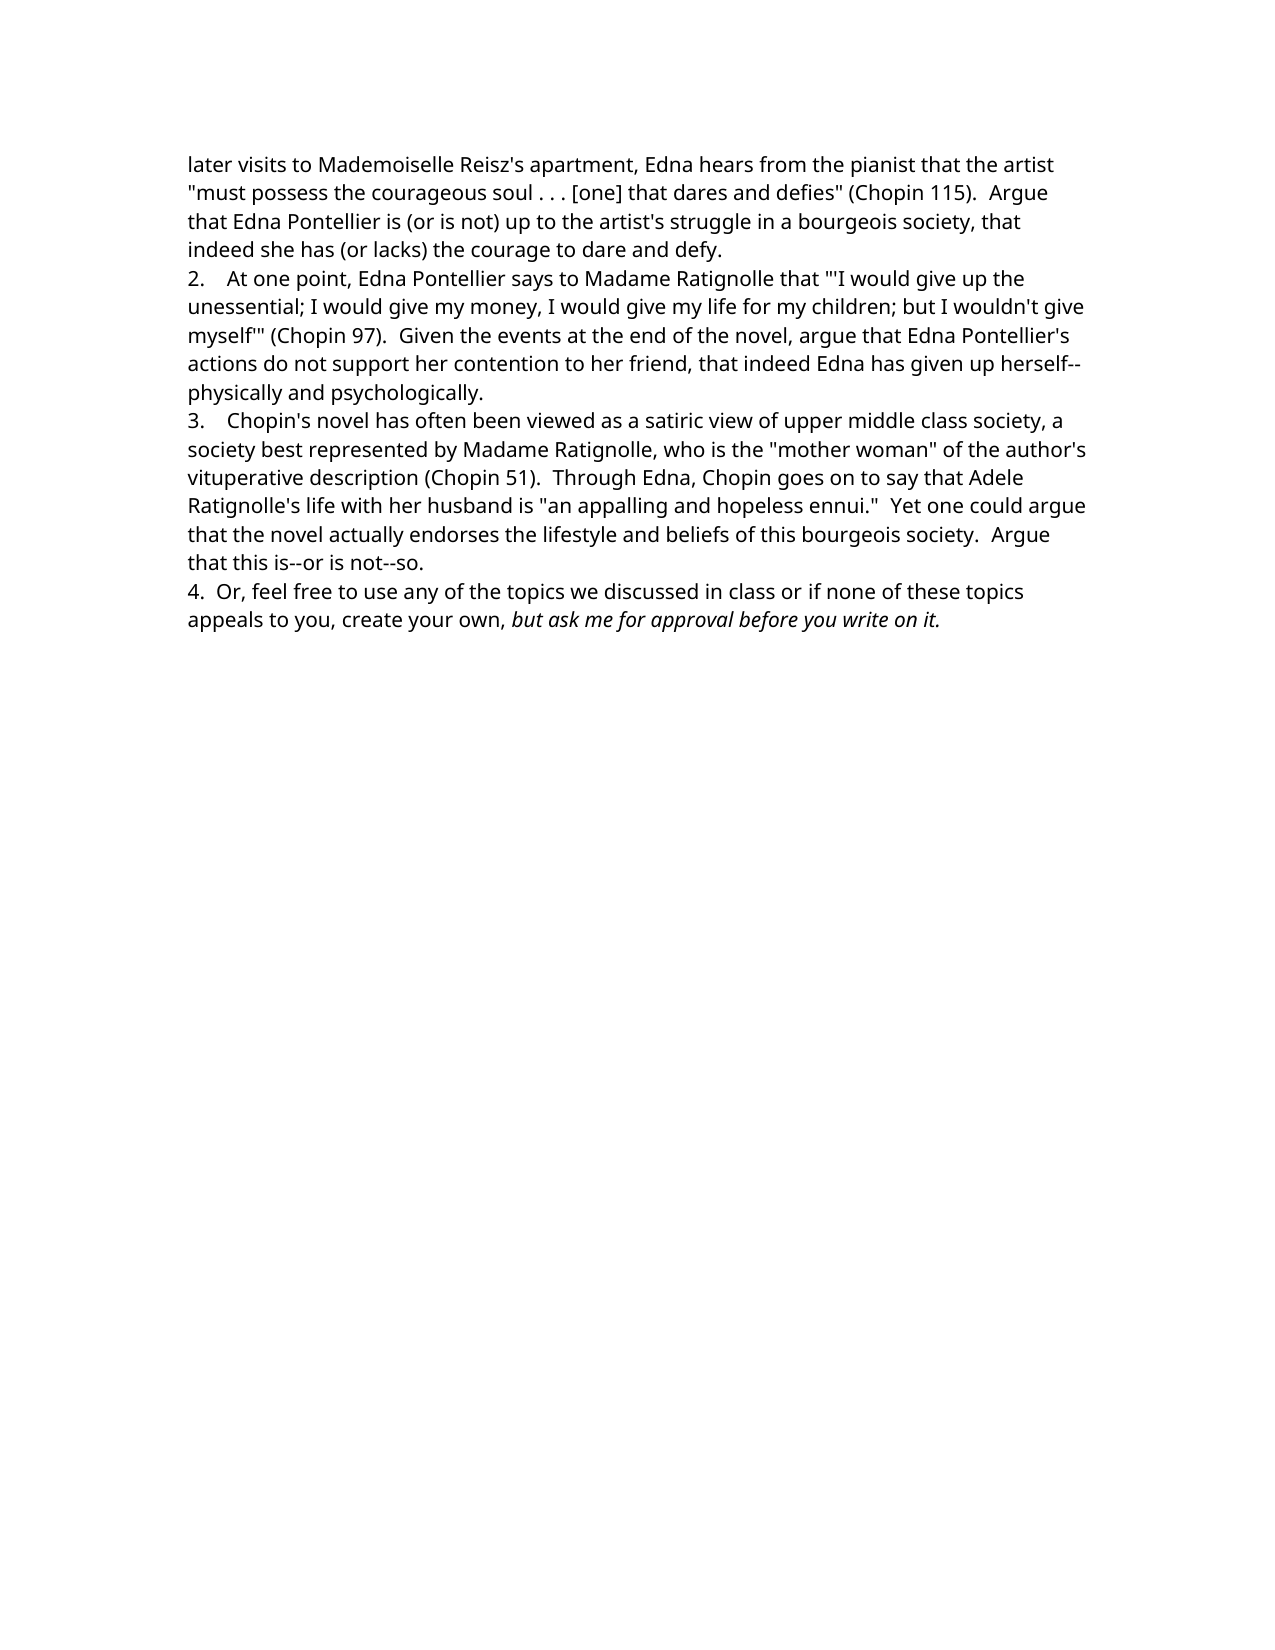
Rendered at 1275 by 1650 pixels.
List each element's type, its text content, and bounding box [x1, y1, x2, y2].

text 4. Or, feel free to use any of the topics we discussed in class or if none of these topics appeals to you, create your own, but ask me for approval before you write on it. [187, 577, 1087, 634]
text 3. Chopin's novel has often been viewed as a satiric view of upper middle class society, a society best represented by Madame Ratignolle, who is the "mother woman" of the author's vituperative description (Chopin 51). Through Edna, Chopin goes on to say that Adele Ratignolle's life with her husband is "an appalling and hopeless ennui." Yet one could argue that the novel actually endorses the lifestyle and beliefs of this bourgeois society. Argue that this is--or is not--so. [187, 406, 1087, 577]
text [187, 150, 1087, 264]
text 2. At one point, Edna Pontellier says to Madame Ratignolle that "'I would give up the unessential; I would give my money, I would give my life for my children; but I wouldn't give myself'" (Chopin 97). Given the events at the end of the novel, argue that Edna Pontellier's actions do not support her contention to her friend, that indeed Edna has given up herself--physically and psychologically. [187, 264, 1087, 406]
